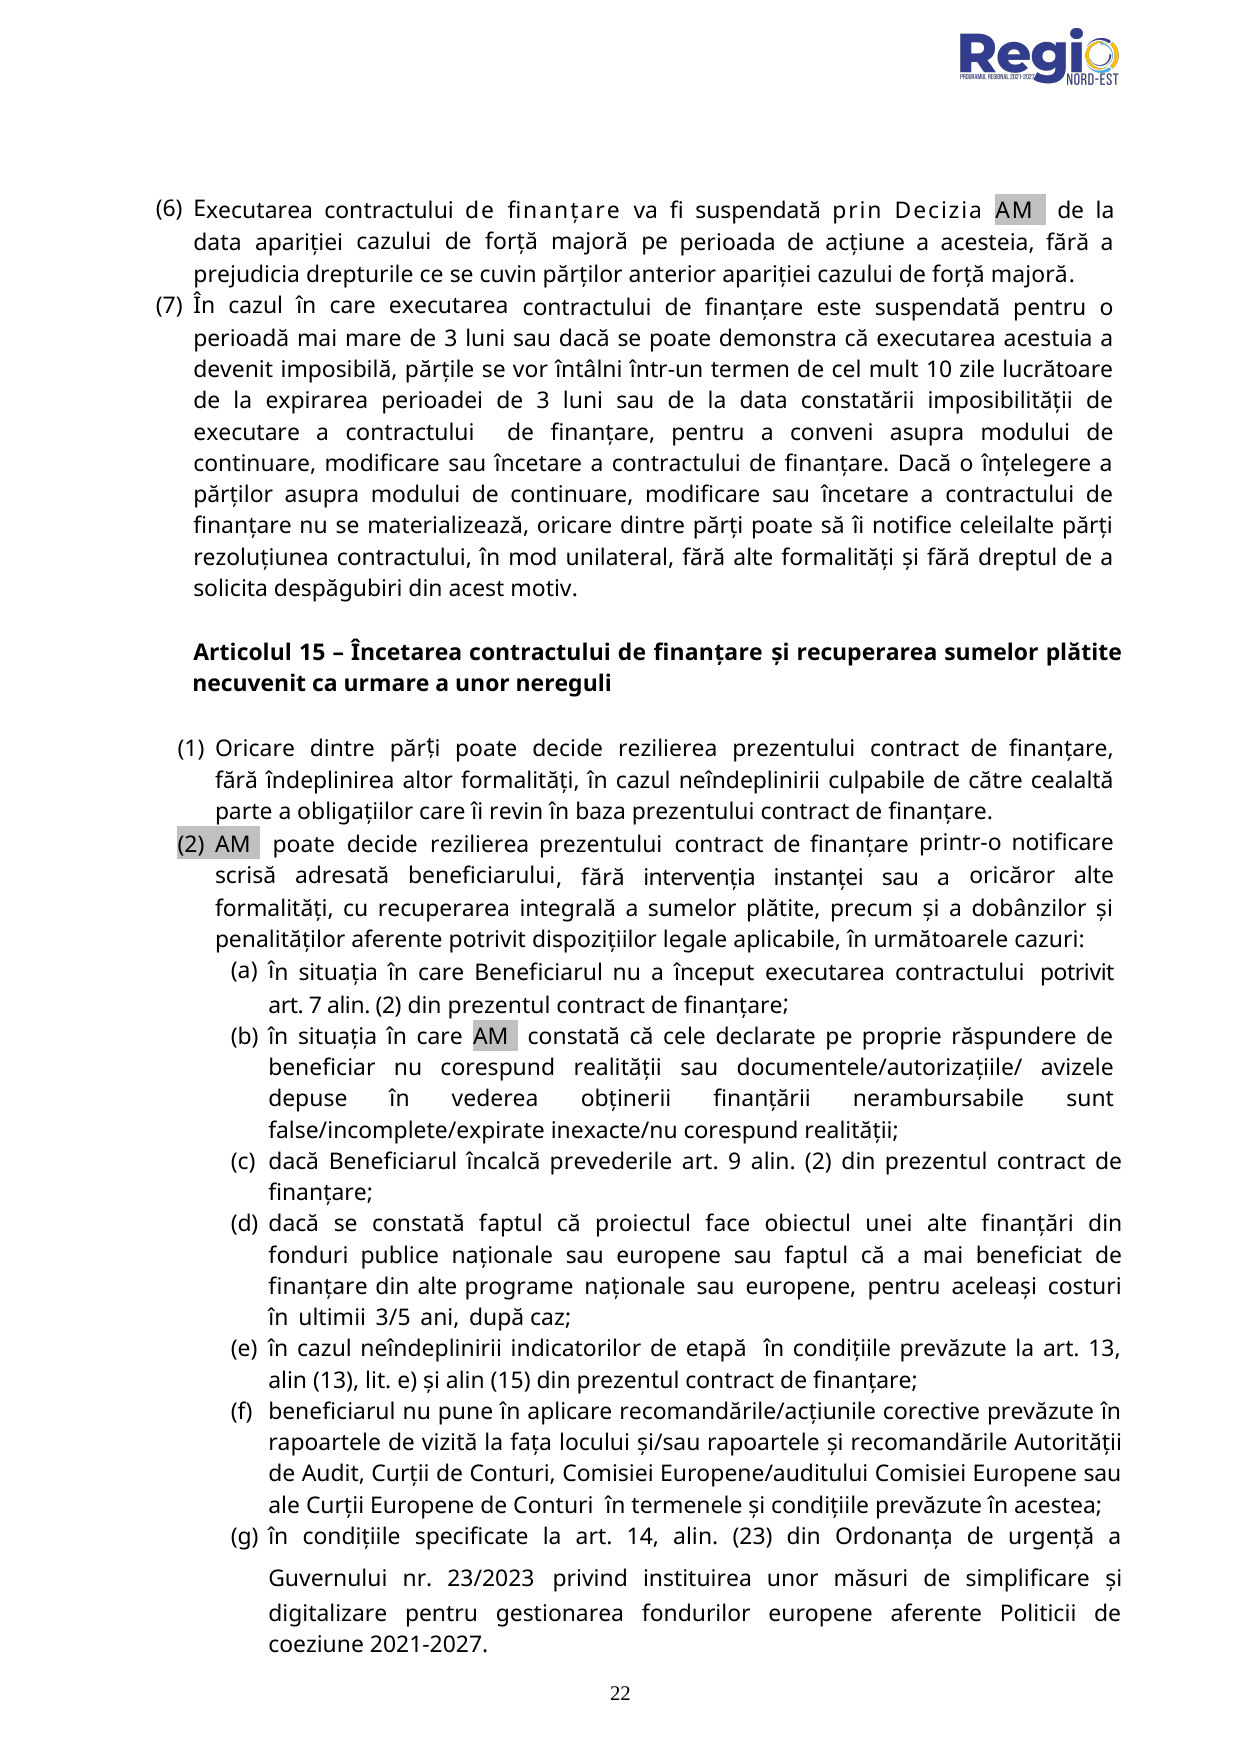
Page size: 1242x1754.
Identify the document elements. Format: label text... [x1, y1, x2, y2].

list în situația în care Beneficiarul nu a început executarea contractului potrivit art. 7 alin. (2) din prezentul contract de finanțare; [231, 954, 1114, 1020]
list Executarea contractului de finanțare va fi suspendată prin Decizia AM de la data apariției cazului de forță majoră pe perioada de acțiune a acesteia, fără a prejudicia drepturile ce se cuvin părților anterior apariției cazului de forță majoră. [156, 192, 1114, 289]
list Oricare dintre părți poate decide rezilierea prezentului contract de finanțare, fără îndeplinirea altor formalități, în cazul neîndeplinirii culpabile de către cealaltă parte a obligațiilor care îi revin în baza prezentului contract de finanțare. [177, 729, 1114, 826]
list beneficiarul nu pune în aplicare recomandările/acțiunile corective prevăzute în rapoartele de vizită la fața locului și/sau rapoartele și recomandările Autorității de Audit, Curții de Conturi, Comisiei Europene/auditului Comisiei Europene sau ale Curții Europene de Conturi în termenele și condițiile prevăzute în acestea; [231, 1395, 1122, 1520]
list În cazul în care executarea contractului de finanțare este suspendată pentru o perioadă mai mare de 3 luni sau dacă se poate demonstra că executarea acestuia a devenit imposibilă, părțile se vor întâlni într-un termen de cel mult 10 zile lucrătoare de la expirarea perioadei de 3 luni sau de la data constatării imposibilității de executare a contractului de finanțare, pentru a conveni asupra modului de continuare, modificare sau încetare a contractului de finanțare. Dacă o înțelegere a părților asupra modului de continuare, modificare sau încetare a contractului de finanțare nu se materializează, oricare dintre părți poate să îi notifice celeilalte părți rezoluțiunea contractului, în mod unilateral, fără alte formalități și fără dreptul de a solicita despăgubiri din acest motiv. [156, 289, 1114, 603]
list în situația în care AM constată că cele declarate pe proprie răspundere de beneficiar nu corespund realității sau documentele/autorizațiile/ avizele depuse în vederea obținerii finanțării nerambursabile sunt false/incomplete/expirate inexacte/nu corespund realității; [231, 1020, 1114, 1145]
picture [957, 24, 1123, 88]
list în condițiile specificate la art. 14, alin. (23) din Ordonanța de urgență a Guvernului nr. 23/2023 privind instituirea unor măsuri de simplificare şi digitalizare pentru gestionarea fondurilor europene aferente Politicii de coeziune 2021-2027. [231, 1520, 1122, 1659]
list dacă se constată faptul că proiectul face obiectul unei alte finanțări din fonduri publice naționale sau europene sau faptul că a mai beneficiat de finanțare din alte programe naționale sau europene, pentru aceleași costuri în ultimii 3/5 ani, după caz; [231, 1207, 1122, 1332]
list AM poate decide rezilierea prezentului contract de finanțare printr-o notificare scrisă adresată beneficiarului, fără intervenția instanței sau a oricăror alte formalități, cu recuperarea integrală a sumelor plătite, precum și a dobânzilor și penalităților aferente potrivit dispozițiilor legale aplicabile, în următoarele cazuri: [177, 826, 1114, 954]
list în cazul neîndeplinirii indicatorilor de etapă în condițiile prevăzute la art. 13, alin (13), lit. e) și alin (15) din prezentul contract de finanțare; [231, 1332, 1122, 1395]
text Articolul 15 – Încetarea contractului de finanțare și recuperarea sumelor plătite necuvenit ca urmare a unor nereguli [192, 634, 1122, 698]
list dacă Beneficiarul încalcă prevederile art. 9 alin. (2) din prezentul contract de finanțare; [231, 1145, 1122, 1207]
